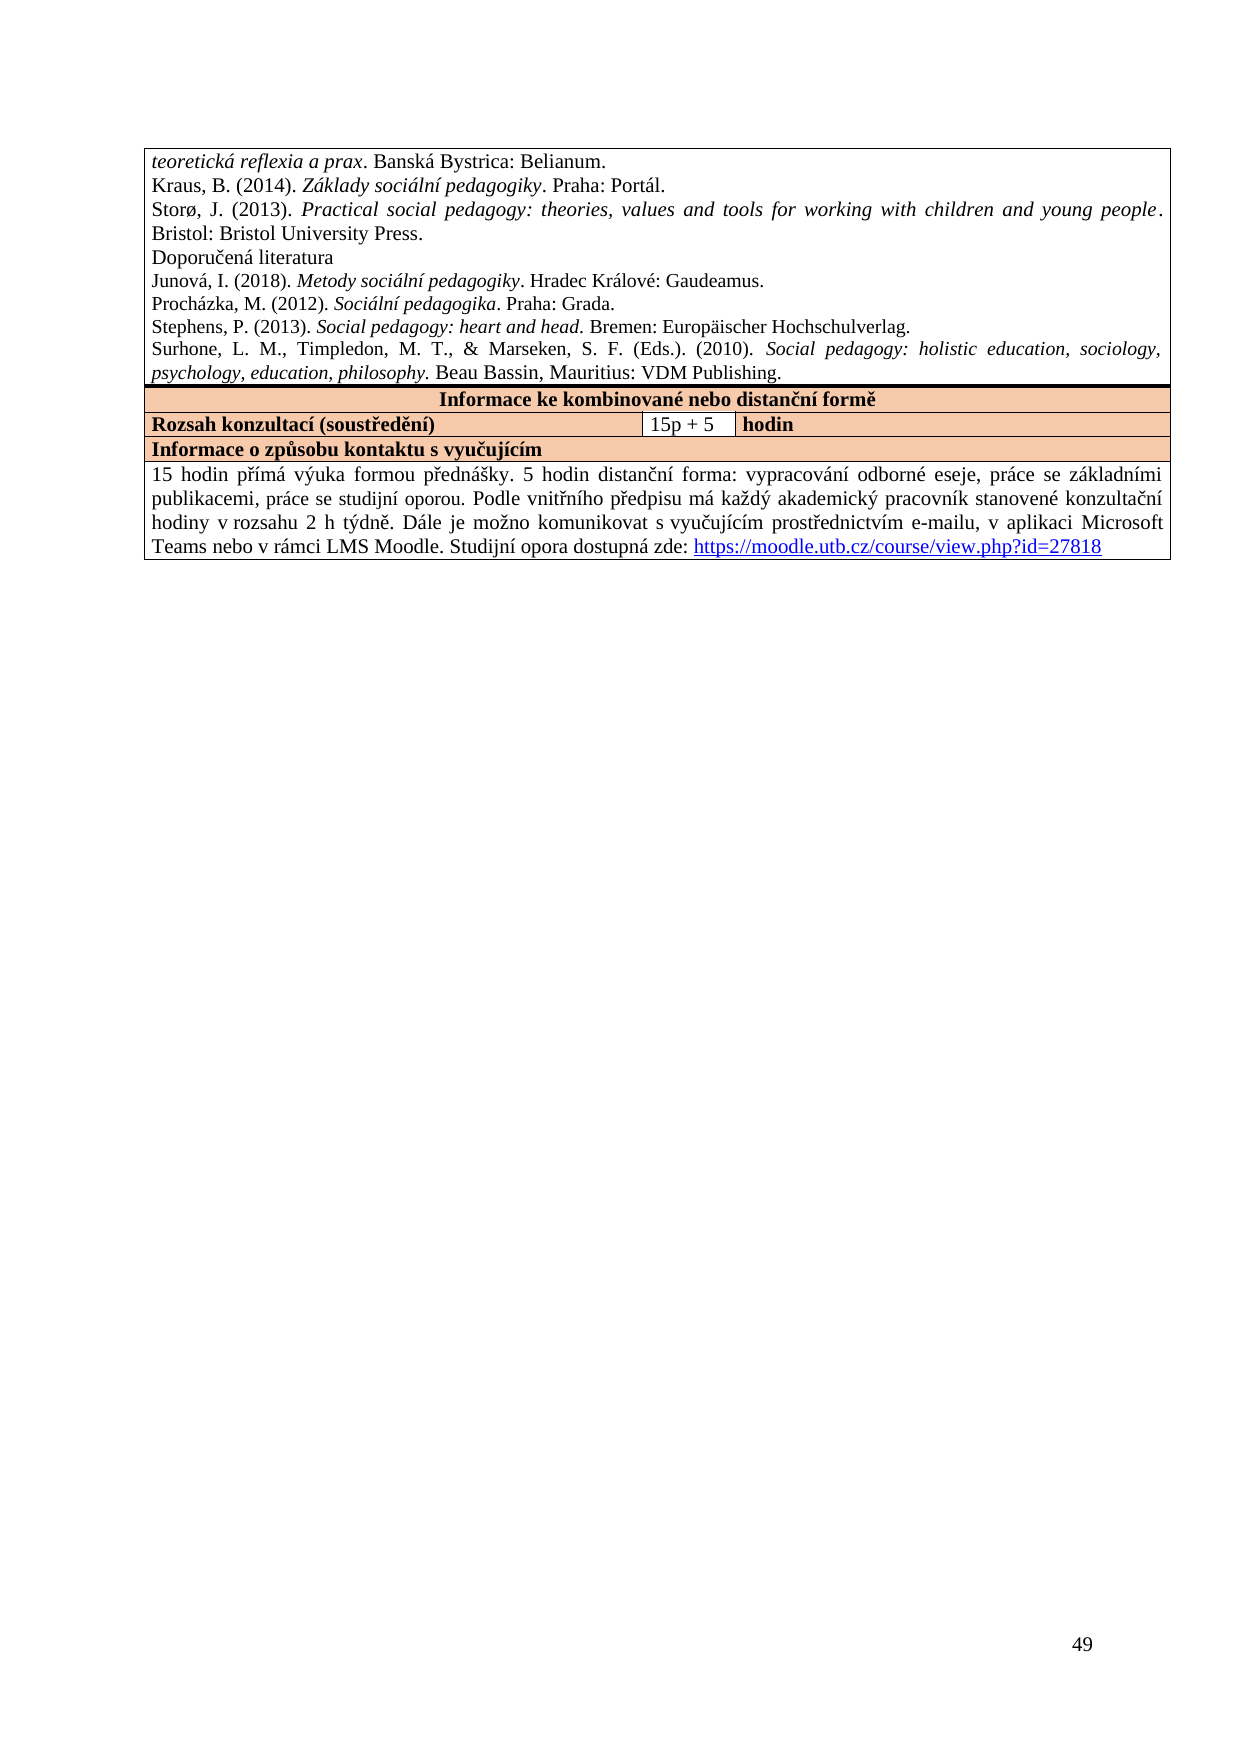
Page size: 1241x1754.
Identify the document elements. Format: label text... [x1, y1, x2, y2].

table_cell Informace ke kombinované nebo distanční formě [145, 388, 1170, 411]
table_cell Rozsah konzultací (soustředění) [145, 413, 642, 436]
table_cell Informace o způsobu kontaktu s vyučujícím [145, 437, 1170, 461]
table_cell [145, 149, 1170, 384]
table_cell 15 hodin přímá výuka formou přednášky. 5 hodin distanční forma: vypracování odborné eseje, práce se základními publikacemi, práce se studijní oporou. Podle vnitřního předpisu má každý akademický pracovník stanovené konzultační hodiny v rozsahu 2 h týdně. Dále je možno komunikovat s vyučujícím prostřednictvím e-mailu, v aplikaci Microsoft Teams nebo v rámci LMS Moodle. Studijní opora dostupná zde: https://moodle.utb.cz/course/view.php?id=27818 [145, 462, 1170, 558]
table_cell 15p + 5 [643, 413, 735, 436]
table_cell hodin [736, 413, 1170, 436]
